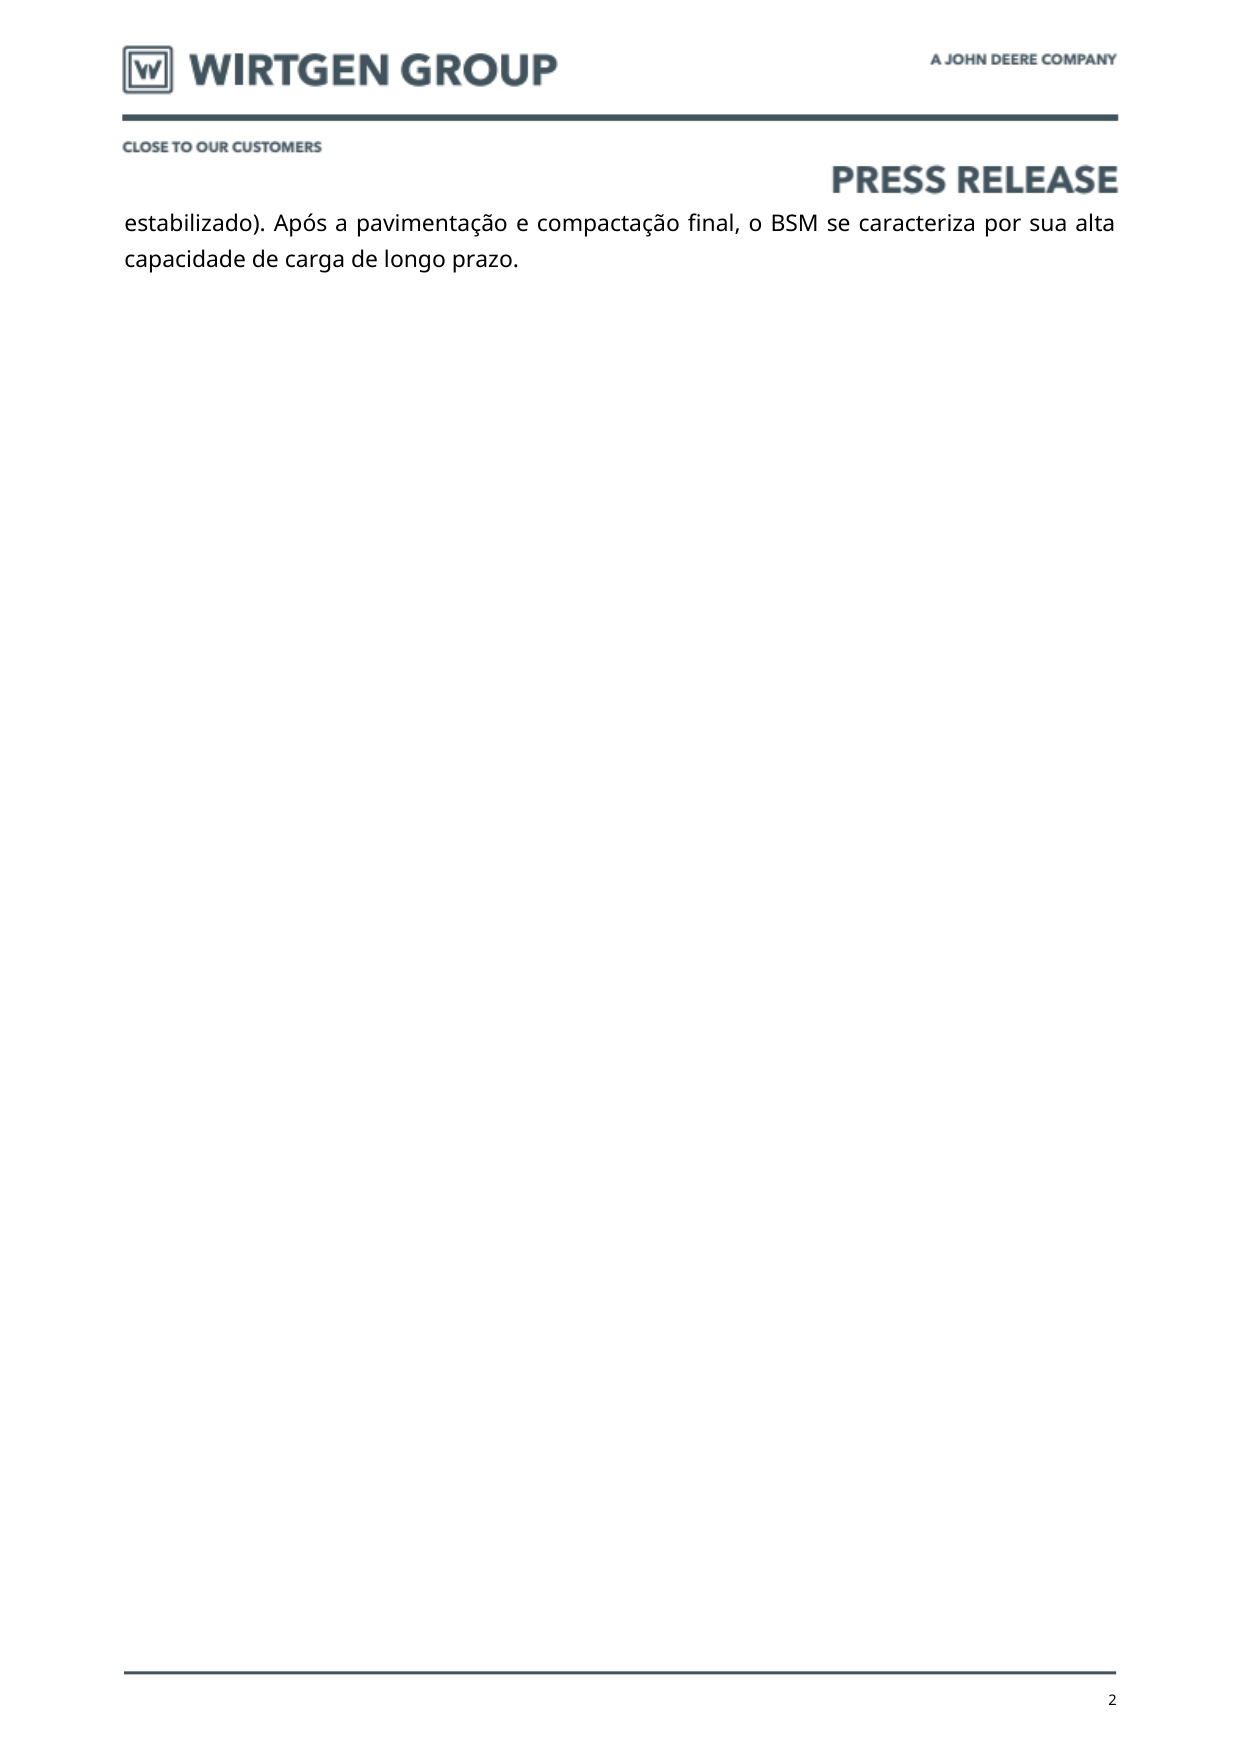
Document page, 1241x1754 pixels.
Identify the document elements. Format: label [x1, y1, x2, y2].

text [124, 207, 1116, 274]
